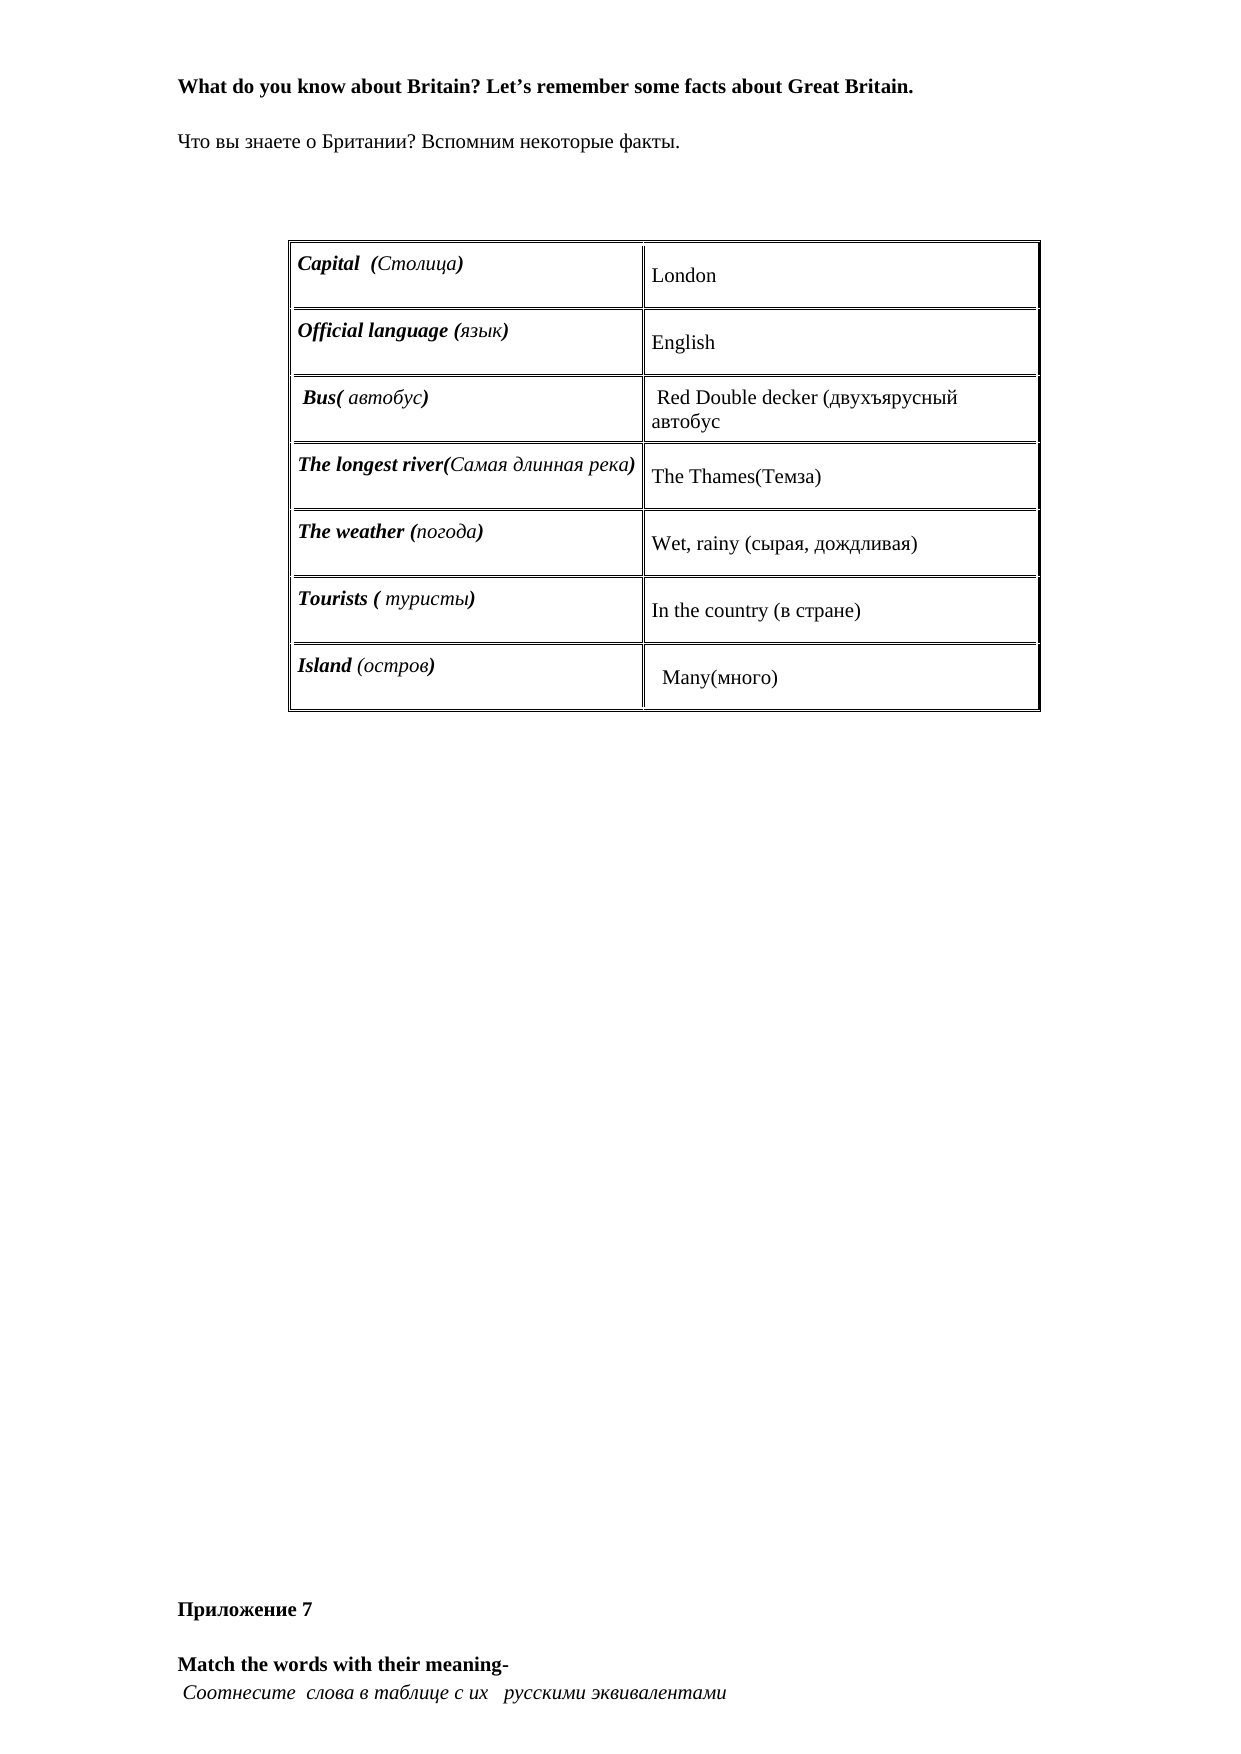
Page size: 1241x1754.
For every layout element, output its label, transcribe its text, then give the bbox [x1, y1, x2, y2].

text Match the words with their meaning- [177, 1652, 1152, 1676]
table_cell Red Double decker (двухъярусный автобус [644, 374, 1039, 441]
text Соотнесите слова в таблице с их русскими эквивалентами [177, 1680, 1152, 1704]
text Что вы знаете о Британии? Вспомним некоторые факты. [177, 129, 1152, 153]
table_cell Official language (язык) [289, 307, 643, 374]
table_header Capital (Столица) [291, 243, 643, 307]
text Приложение 7 [177, 1597, 1152, 1621]
table_cell Bus( автобус) [289, 374, 643, 441]
table_cell Island (остров) [289, 642, 643, 709]
table_cell The Thames(Темза) [644, 441, 1039, 508]
table_cell Wet, rainy (сырая, дождливая) [644, 508, 1039, 575]
table_cell Many(много) [644, 642, 1039, 709]
table_cell Tourists ( туристы) [289, 575, 643, 642]
table_cell The longest river(Самая длинная река) [289, 441, 643, 508]
table_cell English [644, 307, 1039, 374]
table_cell In the country (в стране) [644, 575, 1039, 642]
text What do you know about Britain? Let’s remember some facts about Great Britain. [177, 74, 1152, 98]
table_header London [644, 243, 1038, 307]
table_cell The weather (погода) [289, 508, 643, 575]
